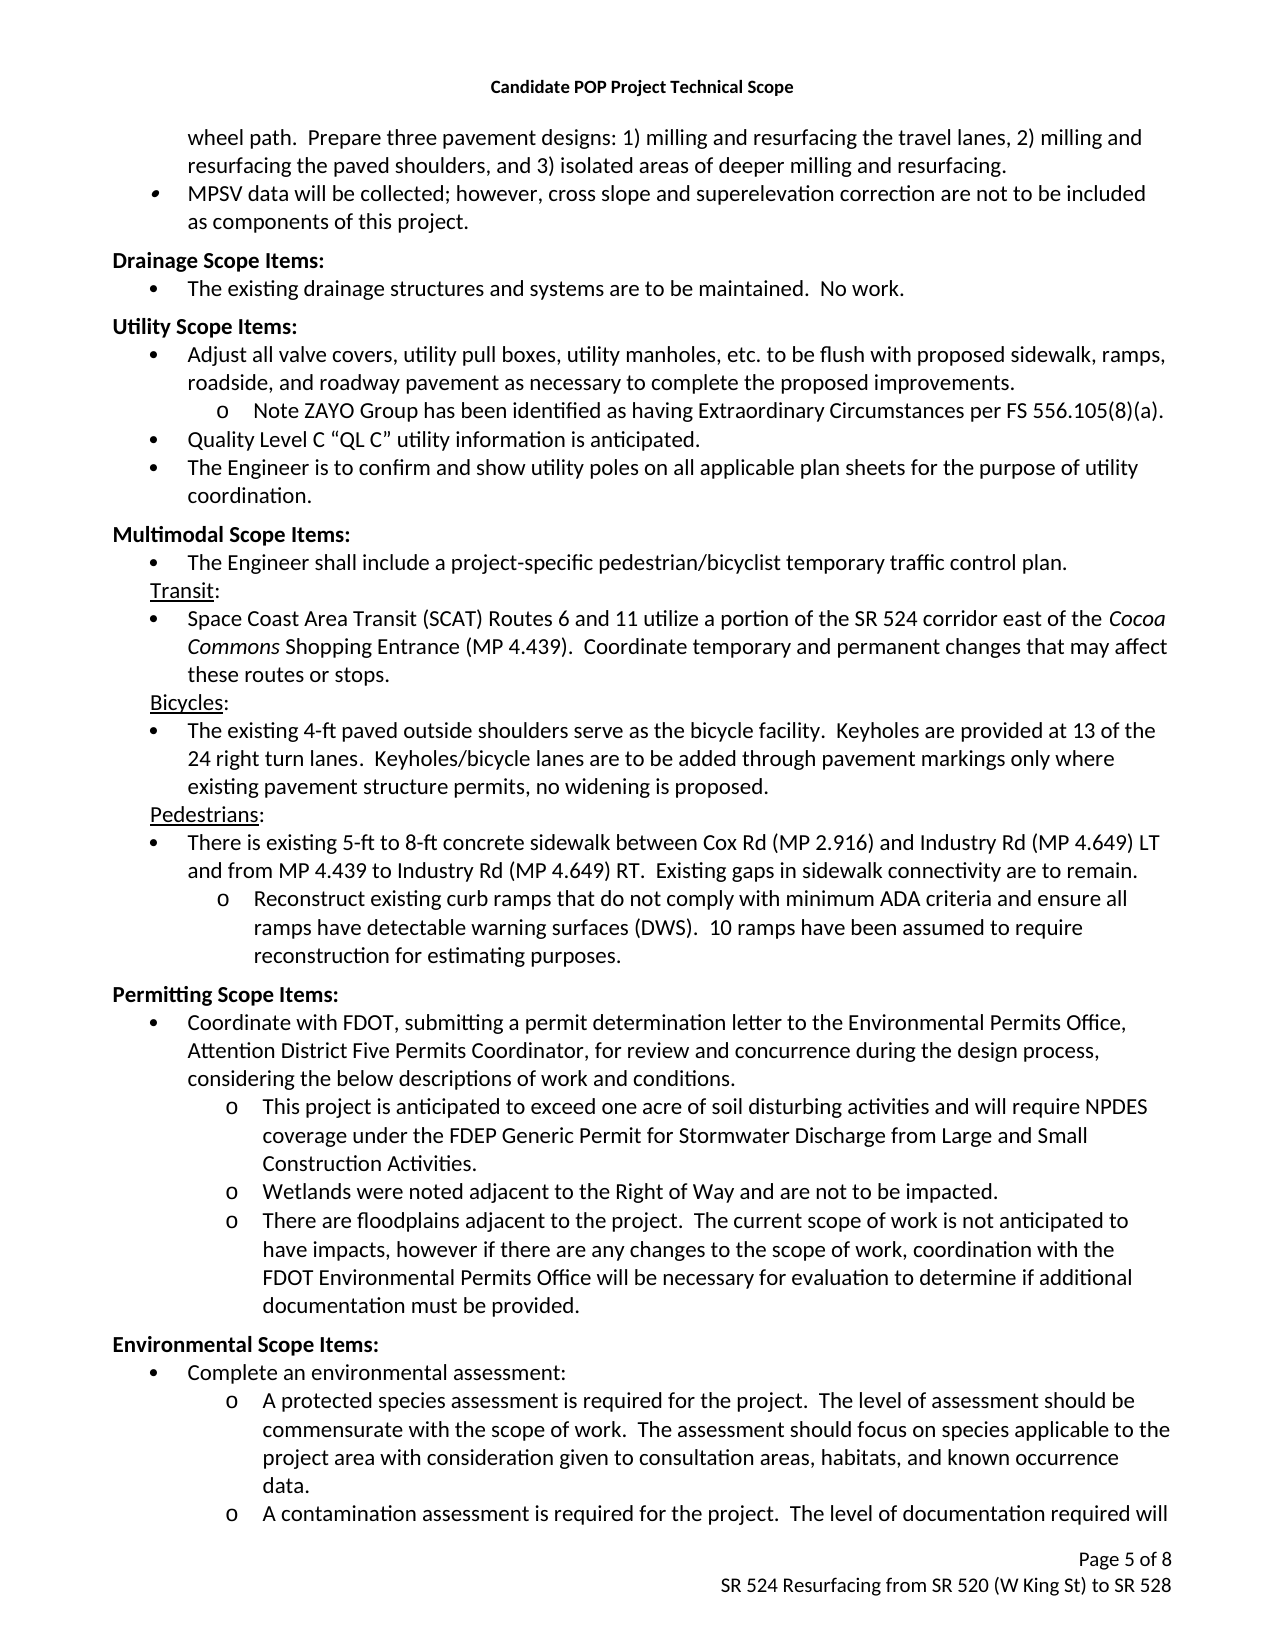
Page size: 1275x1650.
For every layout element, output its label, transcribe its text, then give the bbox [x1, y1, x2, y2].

list This project is anticipated to exceed one acre of soil disturbing activities and will require NPDES coverage under the FDEP Generic Permit for Stormwater Discharge from Large and Small Construction Activities. [225, 1092, 1172, 1177]
subtitle Permitting Scope Items: [112, 980, 1172, 1008]
subtitle Utility Scope Items: [112, 312, 1172, 340]
list Coordinate with FDOT, submitting a permit determination letter to the Environmental Permits Office, Attention District Five Permits Coordinator, for review and concurrence during the design process, considering the below descriptions of work and conditions. [150, 1008, 1172, 1092]
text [150, 123, 1172, 179]
subtitle Environmental Scope Items: [112, 1330, 1172, 1358]
text Pedestrians: [150, 800, 1172, 828]
subtitle Bicycles: [150, 688, 1172, 716]
subtitle The Engineer shall include a project-specific pedestrian/bicyclist temporary traffic control plan. [150, 548, 1172, 576]
subtitle Drainage Scope Items: [112, 246, 1172, 274]
subtitle Transit: [112, 576, 1172, 604]
list Quality Level C “QL C” utility information is anticipated. [150, 426, 1172, 453]
text MPSV data will be collected; however, cross slope and superelevation correction are not to be included as components of this project. [150, 179, 1172, 235]
list A protected species assessment is required for the project. The level of assessment should be commensurate with the scope of work. The assessment should focus on species applicable to the project area with consideration given to consultation areas, habitats, and known occurrence data. [225, 1386, 1172, 1499]
list Note ZAYO Group has been identified as having Extraordinary Circumstances per FS 556.105(8)(a). [216, 396, 1172, 426]
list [225, 1499, 1172, 1528]
list There is existing 5-ft to 8-ft concrete sidewalk between Cox Rd (MP 2.916) and Industry Rd (MP 4.649) LT and from MP 4.439 to Industry Rd (MP 4.649) RT. Existing gaps in sidewalk connectivity are to remain. [150, 828, 1172, 884]
list Space Coast Area Transit (SCAT) Routes 6 and 11 utilize a portion of the SR 524 corridor east of the Cocoa Commons Shopping Entrance (MP 4.439). Coordinate temporary and permanent changes that may affect these routes or stops. [150, 604, 1172, 688]
subtitle Multimodal Scope Items: [112, 520, 1172, 548]
list Adjust all valve covers, utility pull boxes, utility manholes, etc. to be flush with proposed sidewalk, ramps, roadside, and roadway pavement as necessary to complete the proposed improvements. [150, 340, 1172, 396]
list The existing drainage structures and systems are to be maintained. No work. [150, 274, 1172, 302]
list Wetlands were noted adjacent to the Right of Way and are not to be impacted. [225, 1177, 1172, 1206]
list The Engineer is to confirm and show utility poles on all applicable plan sheets for the purpose of utility coordination. [150, 453, 1172, 509]
list Complete an environmental assessment: [150, 1358, 1172, 1386]
list There are floodplains adjacent to the project. The current scope of work is not anticipated to have impacts, however if there are any changes to the scope of work, coordination with the FDOT Environmental Permits Office will be necessary for evaluation to determine if additional documentation must be provided. [225, 1206, 1172, 1319]
list Reconstruct existing curb ramps that do not comply with minimum ADA criteria and ensure all ramps have detectable warning surfaces (DWS). 10 ramps have been assumed to require reconstruction for estimating purposes. [216, 884, 1172, 969]
list The existing 4-ft paved outside shoulders serve as the bicycle facility. Keyholes are provided at 13 of the 24 right turn lanes. Keyholes/bicycle lanes are to be added through pavement markings only where existing pavement structure permits, no widening is proposed. [150, 716, 1172, 800]
